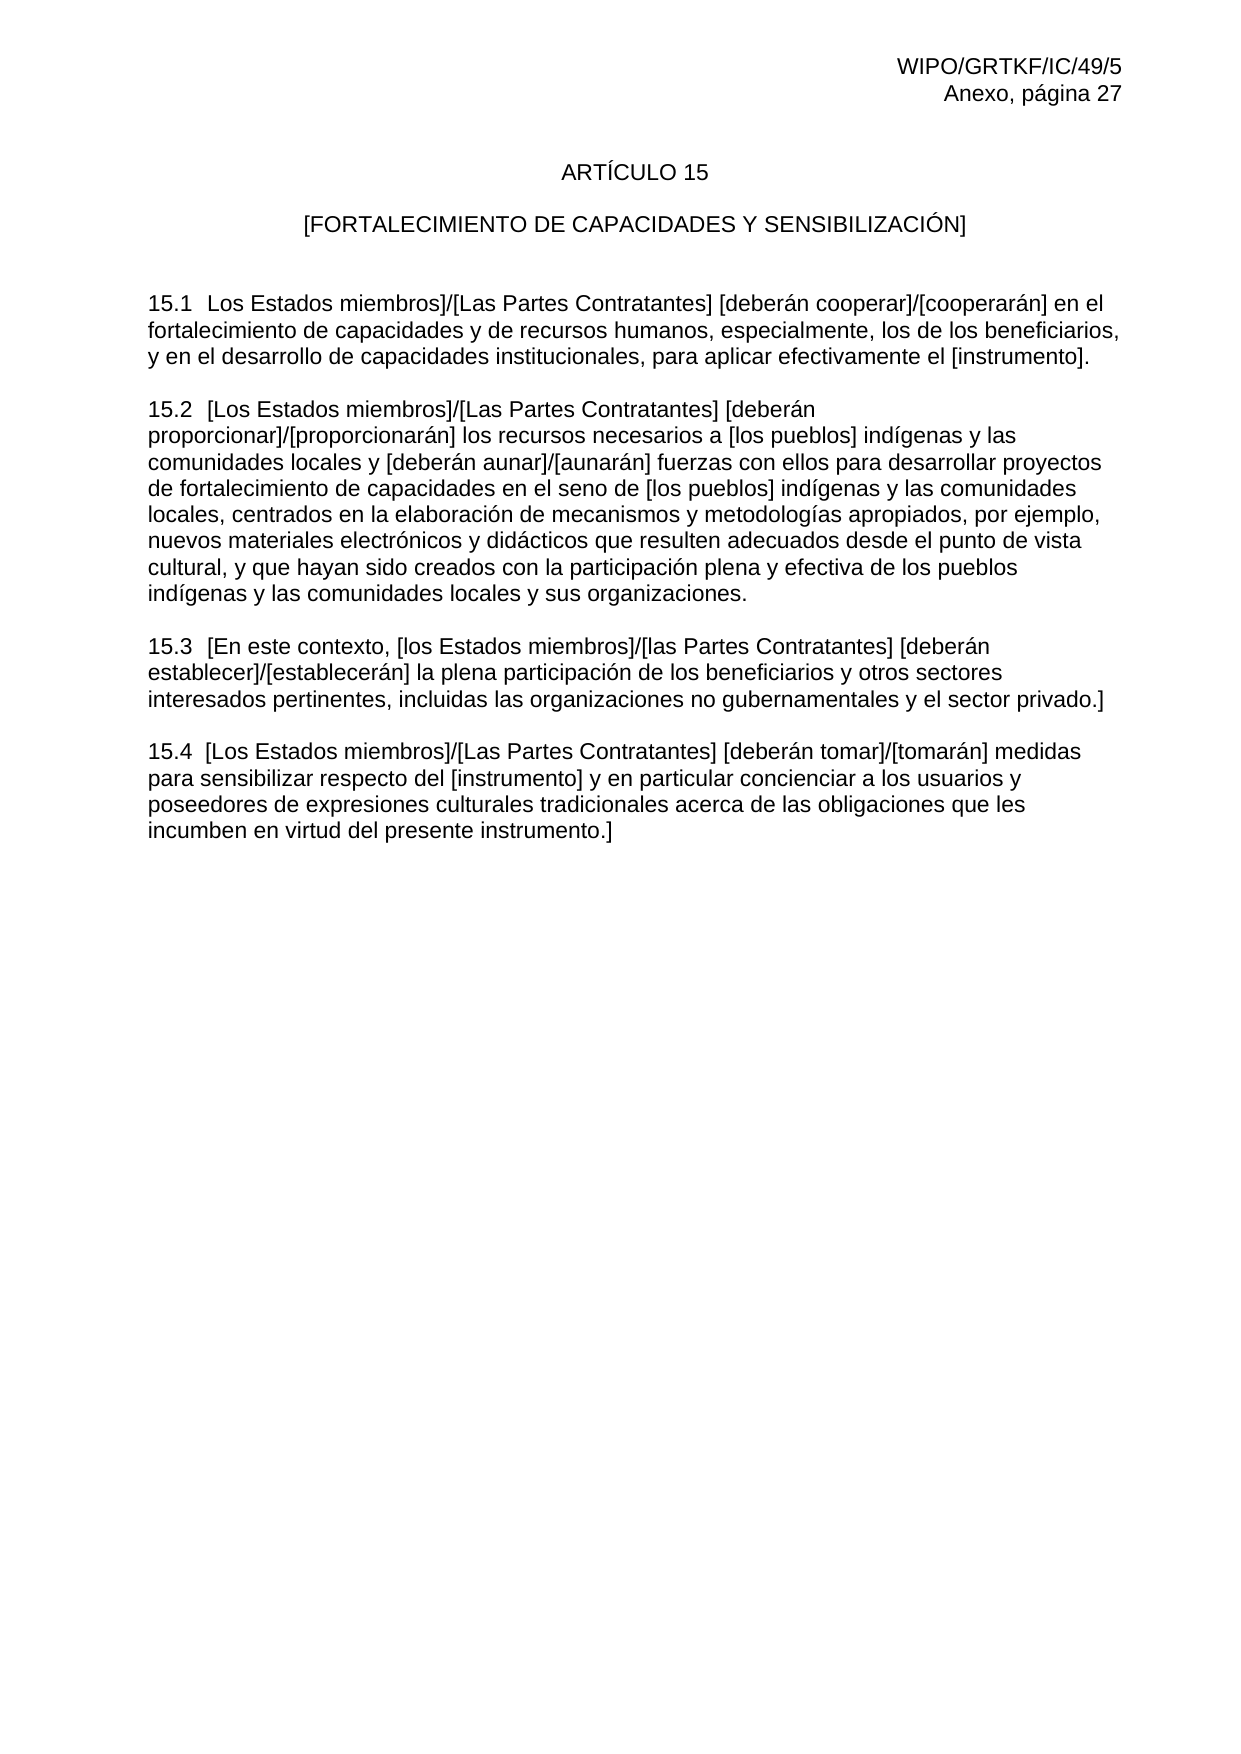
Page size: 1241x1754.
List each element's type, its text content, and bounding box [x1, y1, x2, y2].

text ARTÍCULO 15 [148, 158, 1122, 185]
text [FORTALECIMIENTO DE CAPACIDADES Y SENSIBILIZACIÓN] [148, 211, 1122, 238]
text 15.2 [Los Estados miembros]/[Las Partes Contratantes] [deberán proporcionar]/[proporcionarán] los recursos necesarios a [los pueblos] indígenas y las comunidades locales y [deberán aunar]/[aunarán] fuerzas con ellos para desarrollar proyectos de fortalecimiento de capacidades en el seno de [los pueblos] indígenas y las comunidades locales, centrados en la elaboración de mecanismos y metodologías apropiados, por ejemplo, nuevos materiales electrónicos y didácticos que resulten adecuados desde el punto de vista cultural, y que hayan sido creados con la participación plena y efectiva de los pueblos indígenas y las comunidades locales y sus organizaciones. [148, 396, 1122, 607]
text 15.4 [Los Estados miembros]/[Las Partes Contratantes] [deberán tomar]/[tomarán] medidas para sensibilizar respecto del [instrumento] y en particular concienciar a los usuarios y poseedores de expresiones culturales tradicionales acerca de las obligaciones que les incumben en virtud del presente instrumento.] [148, 738, 1122, 844]
text 15.3 [En este contexto, [los Estados miembros]/[las Partes Contratantes] [deberán establecer]/[establecerán] la plena participación de los beneficiarios y otros sectores interesados pertinentes, incluidas las organizaciones no gubernamentales y el sector privado.] [148, 633, 1122, 712]
text 15.1 Los Estados miembros]/[Las Partes Contratantes] [deberán cooperar]/[cooperarán] en el fortalecimiento de capacidades y de recursos humanos, especialmente, los de los beneficiarios, y en el desarrollo de capacidades institucionales, para aplicar efectivamente el [instrumento]. [148, 290, 1122, 369]
